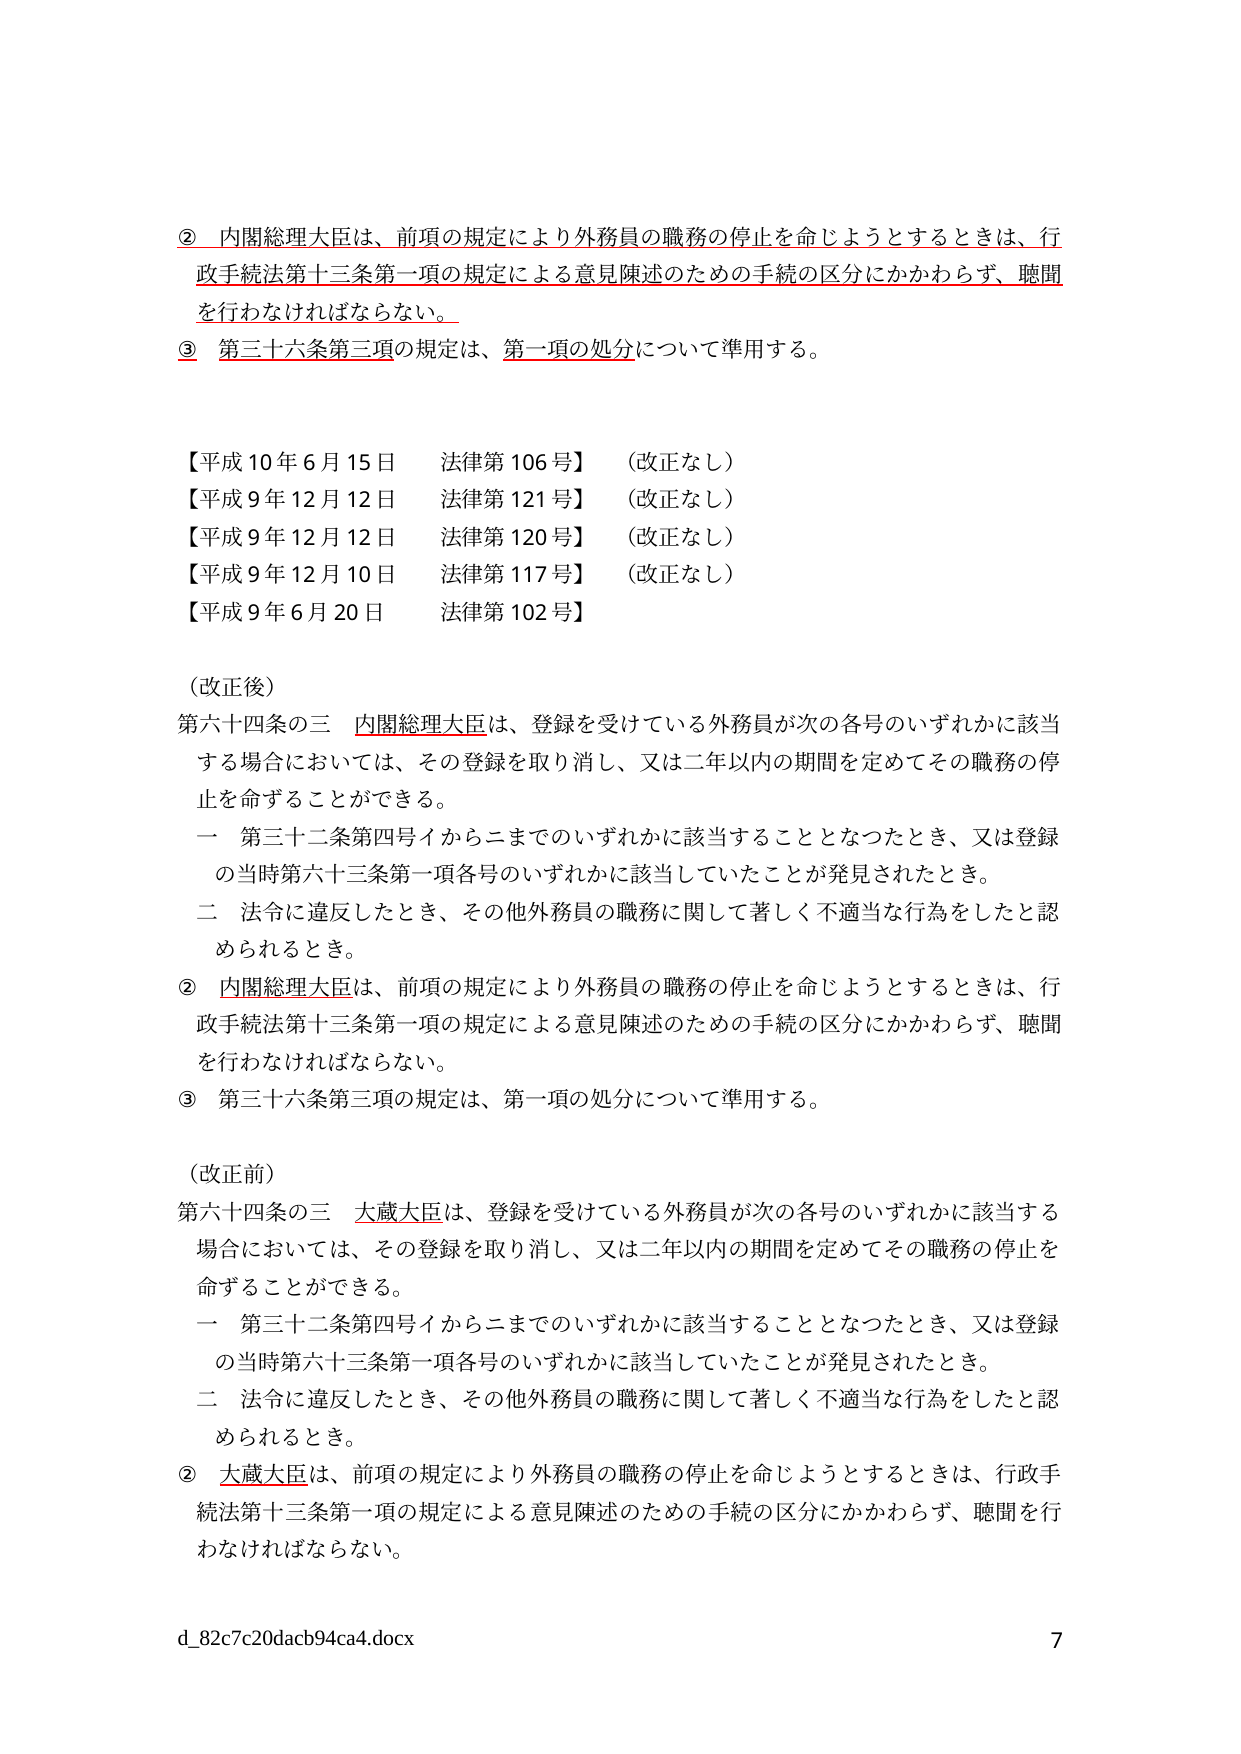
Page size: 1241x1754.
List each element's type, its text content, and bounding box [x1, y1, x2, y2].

text ② 内閣総理大臣は、前項の規定により外務員の職務の停止を命じようとするときは、行政手続法第十三条第一項の規定による意見陳述のための手続の区分にかかわらず、聴聞を行わなければならない。 [177, 967, 1063, 1079]
text ③ 第三十六条第三項の規定は、第一項の処分について準用する。 [177, 1079, 1063, 1117]
text 【平成9年12月10日 法律第117号】 （改正なし） [177, 554, 1063, 592]
text 第六十四条の三 大蔵大臣は、登録を受けている外務員が次の各号のいずれかに該当する場合においては、その登録を取り消し、又は二年以内の期間を定めてその職務の停止を命ずることができる。 [177, 1192, 1063, 1304]
text 二 法令に違反したとき、その他外務員の職務に関して著しく不適当な行為をしたと認められるとき。 [196, 892, 1063, 967]
text ③ 第三十六条第三項の規定は、第一項の処分について準用する。 [177, 329, 1063, 367]
text 第六十四条の三 内閣総理大臣は、登録を受けている外務員が次の各号のいずれかに該当する場合においては、その登録を取り消し、又は二年以内の期間を定めてその職務の停止を命ずることができる。 [177, 704, 1063, 817]
text 【平成9年12月12日 法律第121号】 （改正なし） [177, 479, 1063, 517]
text （改正前） [177, 1154, 1063, 1192]
text 【平成9年6月20日 法律第102号】 [177, 592, 1063, 629]
text （改正後） [177, 667, 1063, 704]
text 【平成9年12月12日 法律第120号】 （改正なし） [177, 517, 1063, 554]
text 一 第三十二条第四号イからニまでのいずれかに該当することとなつたとき、又は登録の当時第六十三条第一項各号のいずれかに該当していたことが発見されたとき。 [196, 1304, 1063, 1379]
text 【平成10年6月15日 法律第106号】 （改正なし） [177, 442, 1063, 479]
text ② 大蔵大臣は、前項の規定により外務員の職務の停止を命じようとするときは、行政手続法第十三条第一項の規定による意見陳述のための手続の区分にかかわらず、聴聞を行わなければならない。 [177, 1454, 1063, 1567]
text 一 第三十二条第四号イからニまでのいずれかに該当することとなつたとき、又は登録の当時第六十三条第一項各号のいずれかに該当していたことが発見されたとき。 [196, 817, 1063, 892]
text ② 内閣総理大臣は、前項の規定により外務員の職務の停止を命じようとするときは、行政手続法第十三条第一項の規定による意見陳述のための手続の区分にかかわらず、聴聞を行わなければならない。 [177, 217, 1063, 329]
text 二 法令に違反したとき、その他外務員の職務に関して著しく不適当な行為をしたと認められるとき。 [196, 1379, 1063, 1454]
